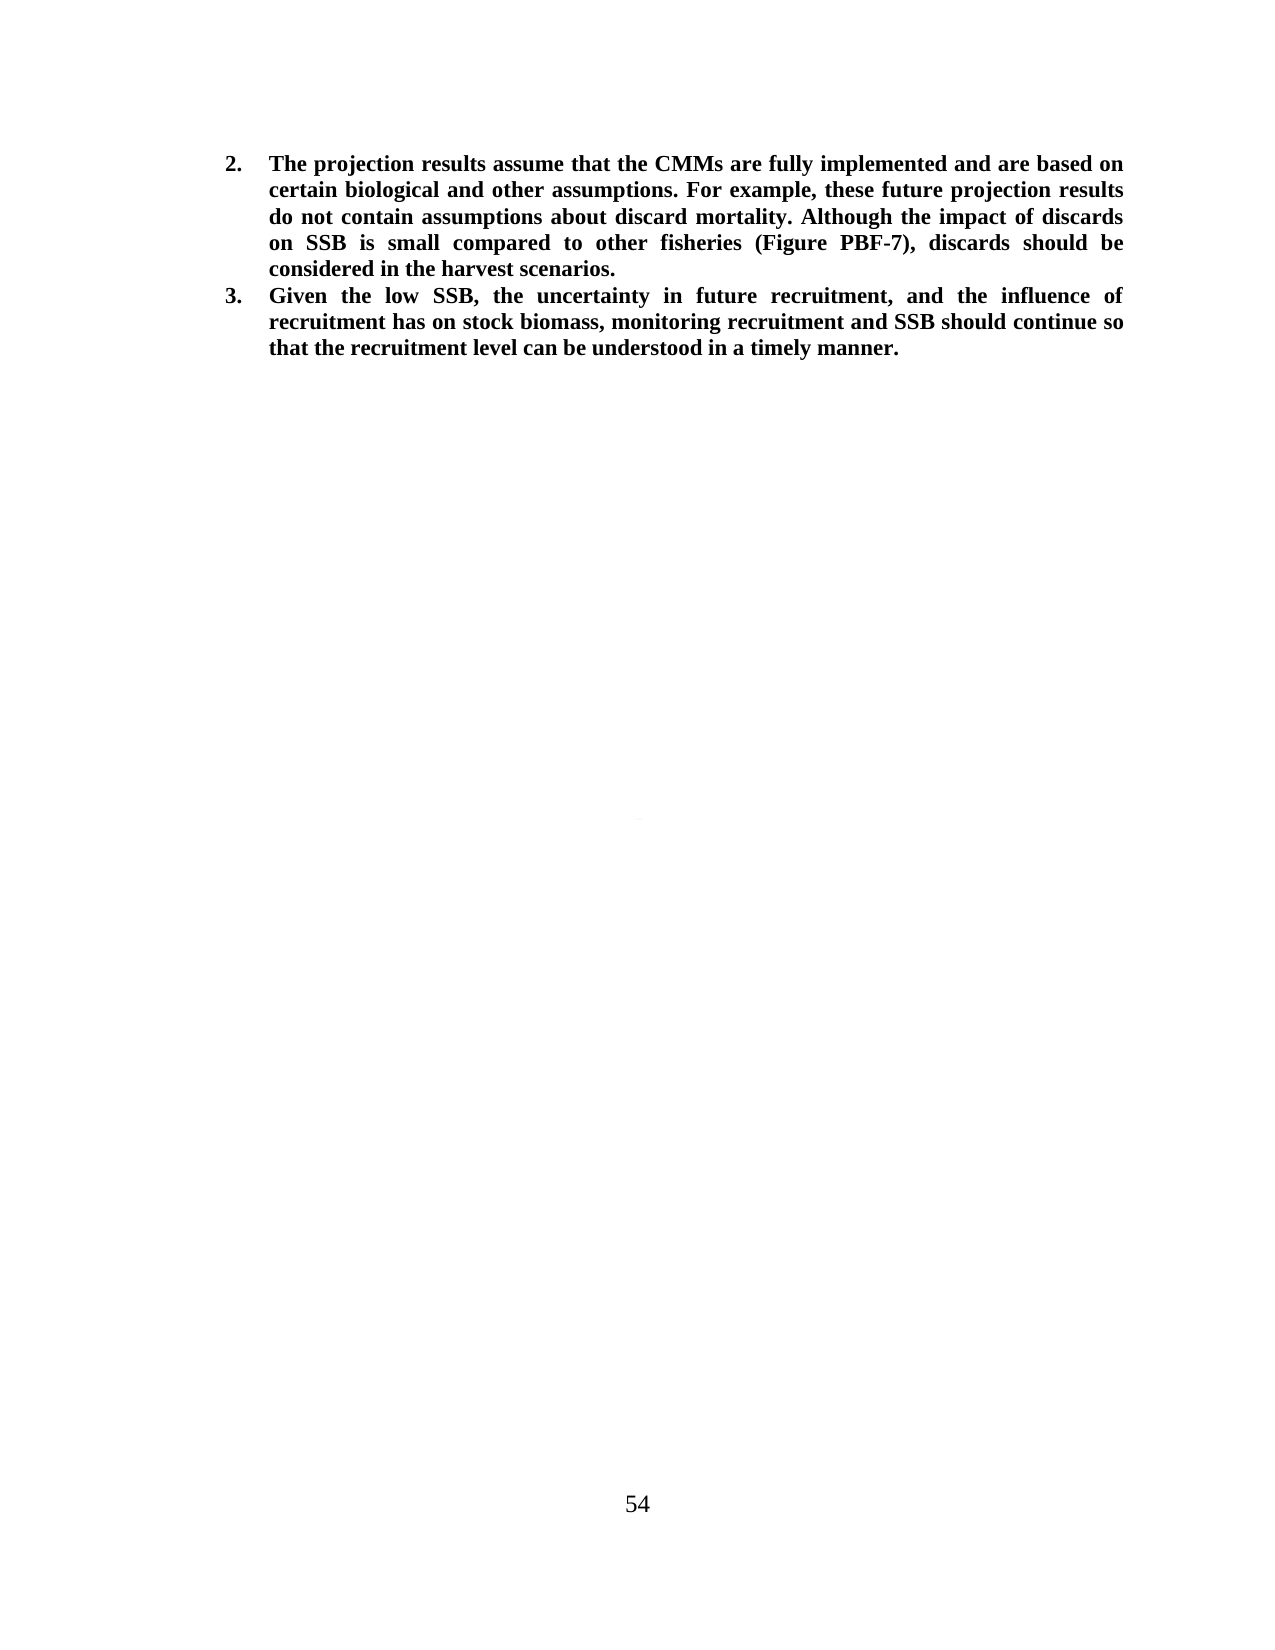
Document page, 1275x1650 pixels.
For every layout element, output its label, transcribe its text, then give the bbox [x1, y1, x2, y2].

list Given the low SSB, the uncertainty in future recruitment, and the influence of recruitment has on stock biomass, monitoring recruitment and SSB should continue so that the recruitment level can be understood in a timely manner. [225, 282, 1125, 361]
list The projection results assume that the CMMs are fully implemented and are based on certain biological and other assumptions. For example, these future projection results do not contain assumptions about discard mortality. Although the impact of discards on SSB is small compared to other fisheries (Figure PBF-7), discards should be considered in the harvest scenarios. [225, 150, 1125, 282]
